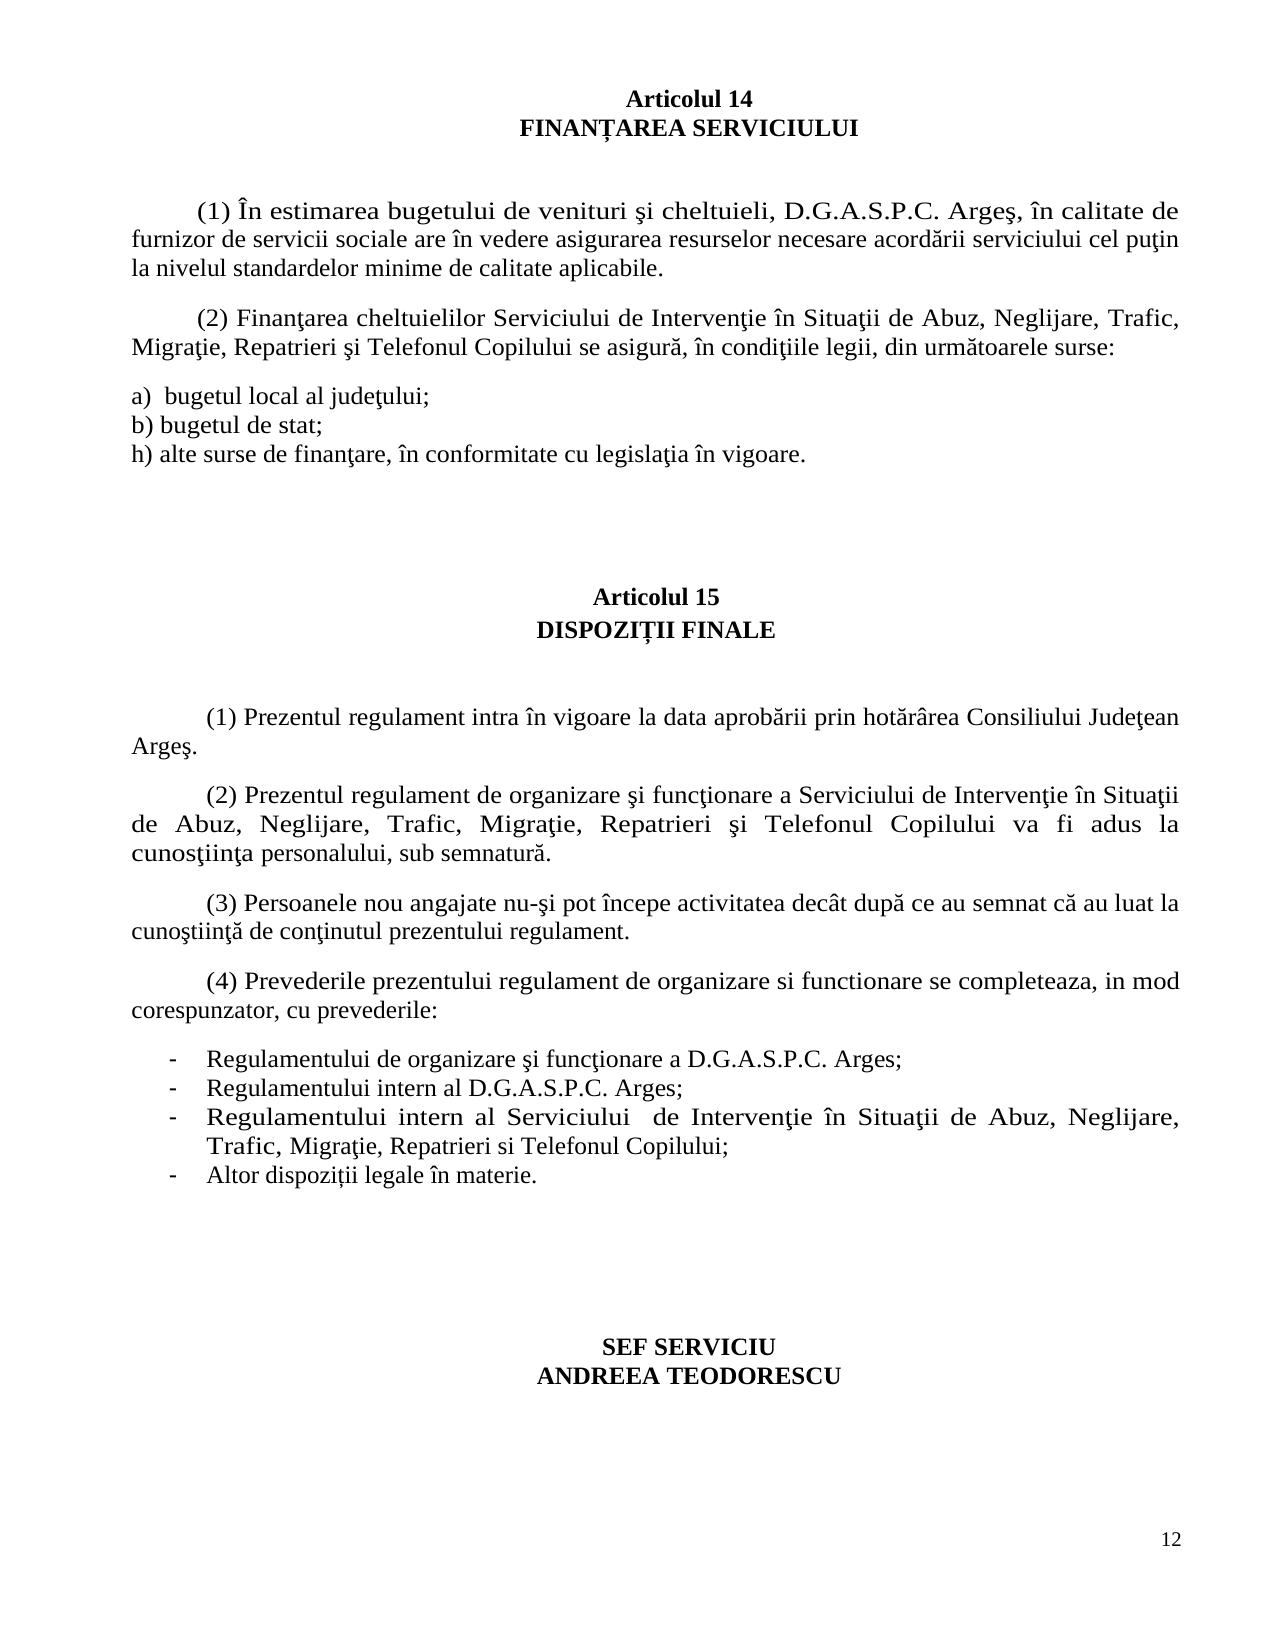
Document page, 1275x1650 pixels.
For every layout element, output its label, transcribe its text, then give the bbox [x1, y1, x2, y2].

text SEF SERVICIU [131, 1332, 1181, 1361]
text (1) În estimarea bugetului de venituri şi cheltuieli, D.G.A.S.P.C. Argeş, în calitate de furnizor de servicii sociale are în vedere asigurarea resurselor necesare acordării serviciului cel puţin la nivelul standardelor minime de calitate aplicabile. [131, 196, 1181, 282]
text h) alte surse de finanţare, în conformitate cu legislaţia în vigoare. [131, 439, 1181, 467]
text (3) Persoanele nou angajate nu-şi pot începe activitatea decât după ce au semnat că au luat la cunoştiinţă de conţinutul prezentului regulament. [131, 888, 1181, 945]
text a) bugetul local al judeţului; [131, 381, 1181, 410]
text Articolul 15 [131, 582, 1181, 611]
text FINANȚAREA SERVICIULUI [131, 113, 1181, 142]
list Regulamentului intern al D.G.A.S.P.C. Arges; [169, 1073, 1181, 1102]
list Regulamentului de organizare şi funcţionare a D.G.A.S.P.C. Arges; [169, 1044, 1181, 1073]
list Altor dispoziții legale în materie. [169, 1160, 1181, 1188]
text ANDREEA TEODORESCU [131, 1361, 1181, 1390]
text (2) Prezentul regulament de organizare şi funcţionare a Serviciului de Intervenţie în Situaţii de Abuz, Neglijare, Trafic, Migraţie, Repatrieri şi Telefonul Copilului va fi adus la cunosţiinţa personalului, sub semnatură. [131, 781, 1181, 867]
text b) bugetul de stat; [131, 410, 1181, 439]
text (2) Finanţarea cheltuielilor Serviciului de Intervenţie în Situaţii de Abuz, Neglijare, Trafic, Migraţie, Repatrieri şi Telefonul Copilului se asigură, în condiţiile legii, din următoarele surse: [131, 303, 1181, 360]
text (1) Prezentul regulament intra în vigoare la data aprobării prin hotărârea Consiliului Judeţean Argeş. [131, 702, 1181, 760]
text Articolul 14 [131, 84, 1181, 113]
list Regulamentului intern al Serviciului de Intervenţie în Situaţii de Abuz, Neglijare, Trafic, Migraţie, Repatrieri si Telefonul Copilului; [169, 1102, 1181, 1160]
text DISPOZIȚII FINALE [131, 615, 1181, 644]
text (4) Prevederile prezentului regulament de organizare si functionare se completeaza, in mod corespunzator, cu prevederile: [131, 966, 1181, 1023]
